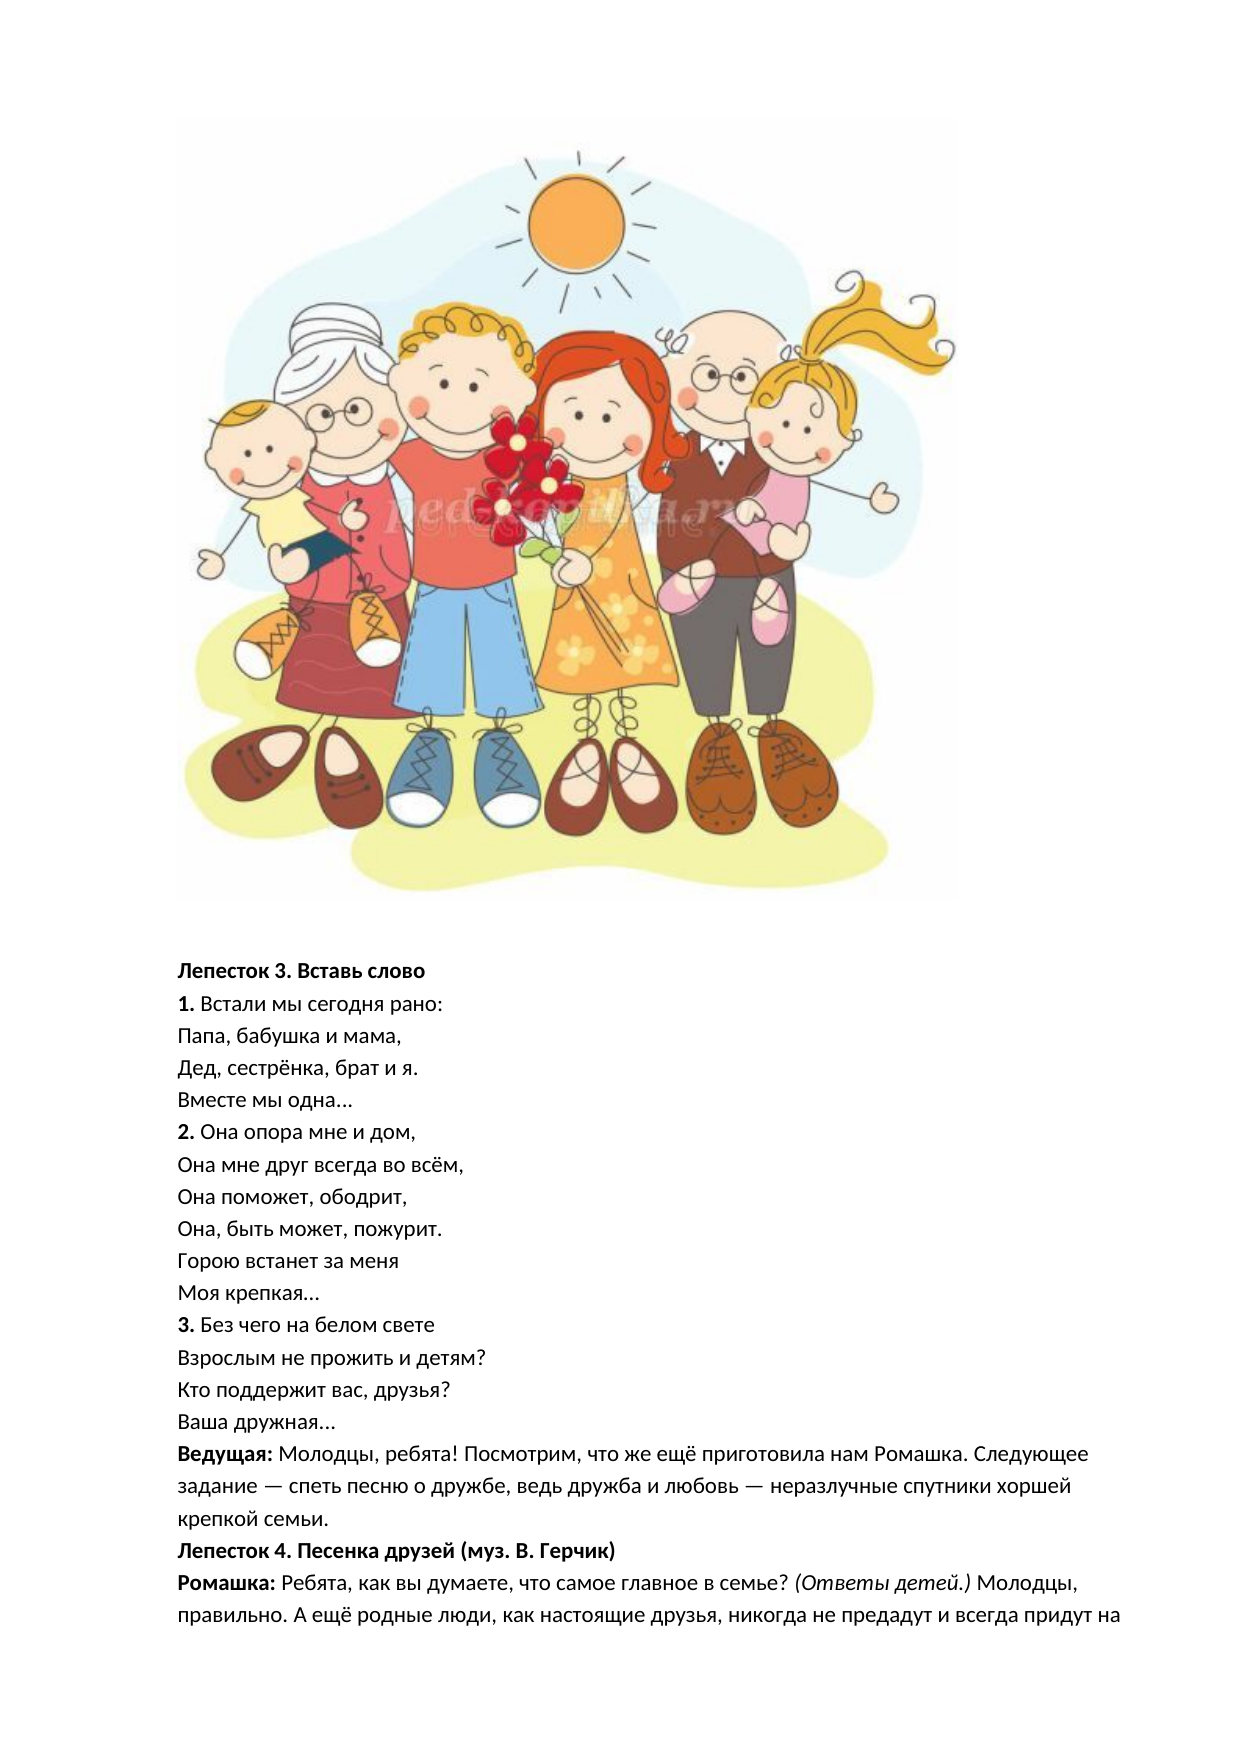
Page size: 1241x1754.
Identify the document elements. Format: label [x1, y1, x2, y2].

text [177, 924, 1152, 1628]
picture [177, 118, 959, 900]
